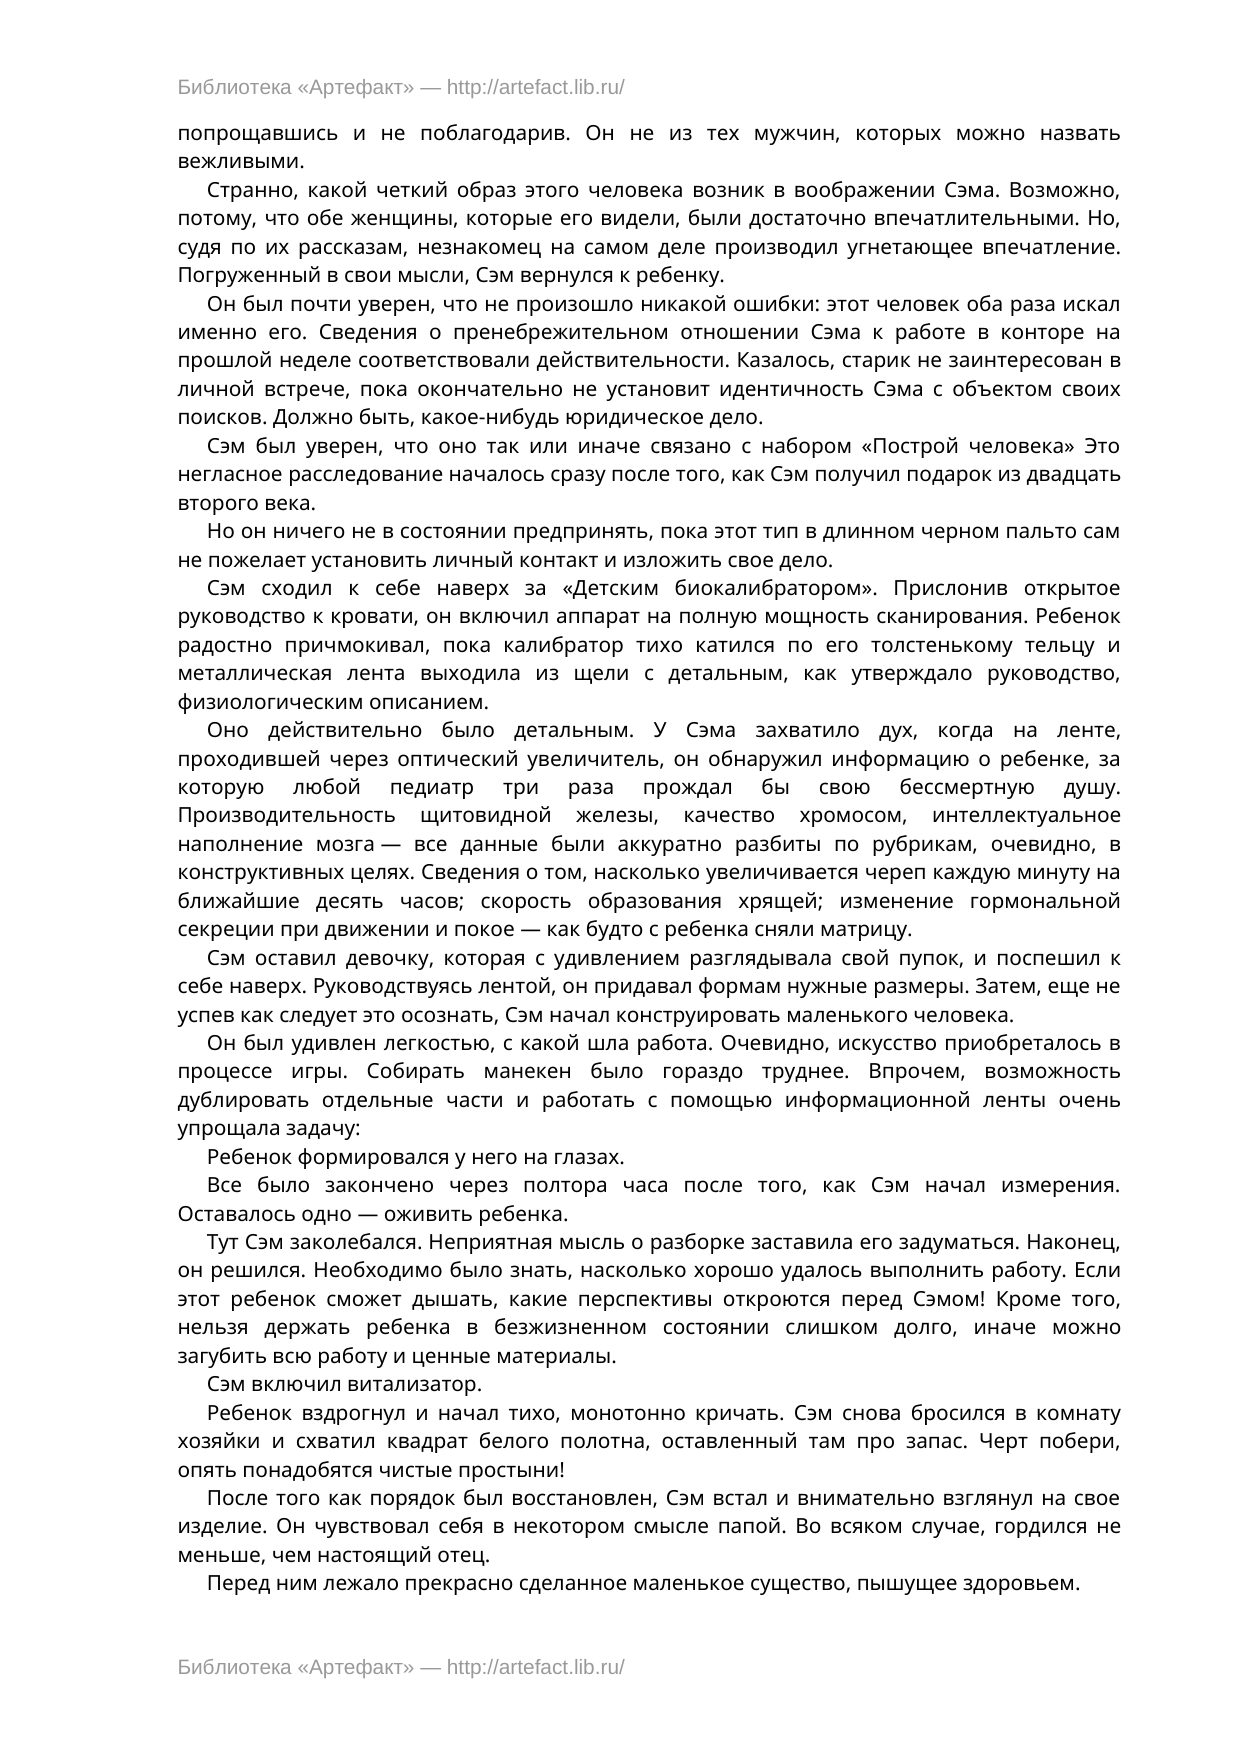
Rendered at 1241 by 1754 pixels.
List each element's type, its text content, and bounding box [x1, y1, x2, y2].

text Странно, какой четкий образ этого человека возник в воображении Сэма. Возможно, потому, что обе женщины, которые его видели, были достаточно впечатлительными. Но, судя по их рассказам, незнакомец на самом деле производил угнетающее впечатление. Погруженный в свои мысли, Сэм вернулся к ребенку. [177, 175, 1122, 289]
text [177, 118, 1122, 175]
text Оно действительно было детальным. У Сэма захватило дух, когда на ленте, проходившей через оптический увеличитель, он обнаружил информацию о ребенке, за которую любой педиатр три раза прождал бы свою бессмертную душу. Производительность щитовидной железы, качество хромосом, интеллектуальное наполнение мозга — все данные были аккуратно разбиты по рубрикам, очевидно, в конструктивных целях. Сведения о том, насколько увеличивается череп каждую минуту на ближайшие десять часов; скорость образования хрящей; изменение гормональной секреции при движении и покое — как будто с ребенка сняли матрицу. [177, 715, 1122, 943]
text Ребенок вздрогнул и начал тихо, монотонно кричать. Сэм снова бросился в комнату хозяйки и схватил квадрат белого полотна, оставленный там про запас. Черт побери, опять понадобятся чистые простыни! [177, 1398, 1122, 1483]
text Сэм был уверен, что оно так или иначе связано с набором «Построй человека» Это негласное расследование началось сразу после того, как Сэм получил подарок из двадцать второго века. [177, 431, 1122, 516]
text Он был почти уверен, что не произошло никакой ошибки: этот человек оба раза искал именно его. Сведения о пренебрежительном отношении Сэма к работе в конторе на прошлой неделе соответствовали действительности. Казалось, старик не заинтересован в личной встрече, пока окончательно не установит идентичность Сэма с объектом своих поисков. Должно быть, какое-нибудь юридическое дело. [177, 289, 1122, 431]
text Все было закончено через полтора часа после того, как Сэм начал измерения. Оставалось одно — оживить ребенка. [177, 1170, 1122, 1227]
text Тут Сэм заколебался. Неприятная мысль о разборке заставила его задуматься. Наконец, он решился. Необходимо было знать, насколько хорошо удалось выполнить работу. Если этот ребенок сможет дышать, какие перспективы откроются перед Сэмом! Кроме того, нельзя держать ребенка в безжизненном состоянии слишком долго, иначе можно загубить всю работу и ценные материалы. [177, 1227, 1122, 1369]
text Сэм включил витализатор. [177, 1369, 1122, 1398]
text Ребенок формировался у него на глазах. [177, 1142, 1122, 1170]
text После того как порядок был восстановлен, Сэм встал и внимательно взглянул на свое изделие. Он чувствовал себя в некотором смысле папой. Во всяком случае, гордился не меньше, чем настоящий отец. [177, 1483, 1122, 1568]
text Но он ничего не в состоянии предпринять, пока этот тип в длинном черном пальто сам не пожелает установить личный контакт и изложить свое дело. [177, 516, 1122, 573]
text Сэм сходил к себе наверх за «Детским биокалибратором». Прислонив открытое руководство к кровати, он включил аппарат на полную мощность сканирования. Ребенок радостно причмокивал, пока калибратор тихо катился по его толстенькому тельцу и металлическая лента выходила из щели с детальным, как утверждало руководство, физиологическим описанием. [177, 573, 1122, 715]
text Он был удивлен легкостью, с какой шла работа. Очевидно, искусство приобреталось в процессе игры. Собирать манекен было гораздо труднее. Впрочем, возможность дублировать отдельные части и работать с помощью информационной ленты очень упрощала задачу: [177, 1028, 1122, 1142]
text Сэм оставил девочку, которая с удивлением разглядывала свой пупок, и поспешил к себе наверх. Руководствуясь лентой, он придавал формам нужные размеры. Затем, еще не успев как следует это осознать, Сэм начал конструировать маленького человека. [177, 943, 1122, 1028]
text Перед ним лежало прекрасно сделанное маленькое существо, пышущее здоровьем. [177, 1568, 1122, 1597]
